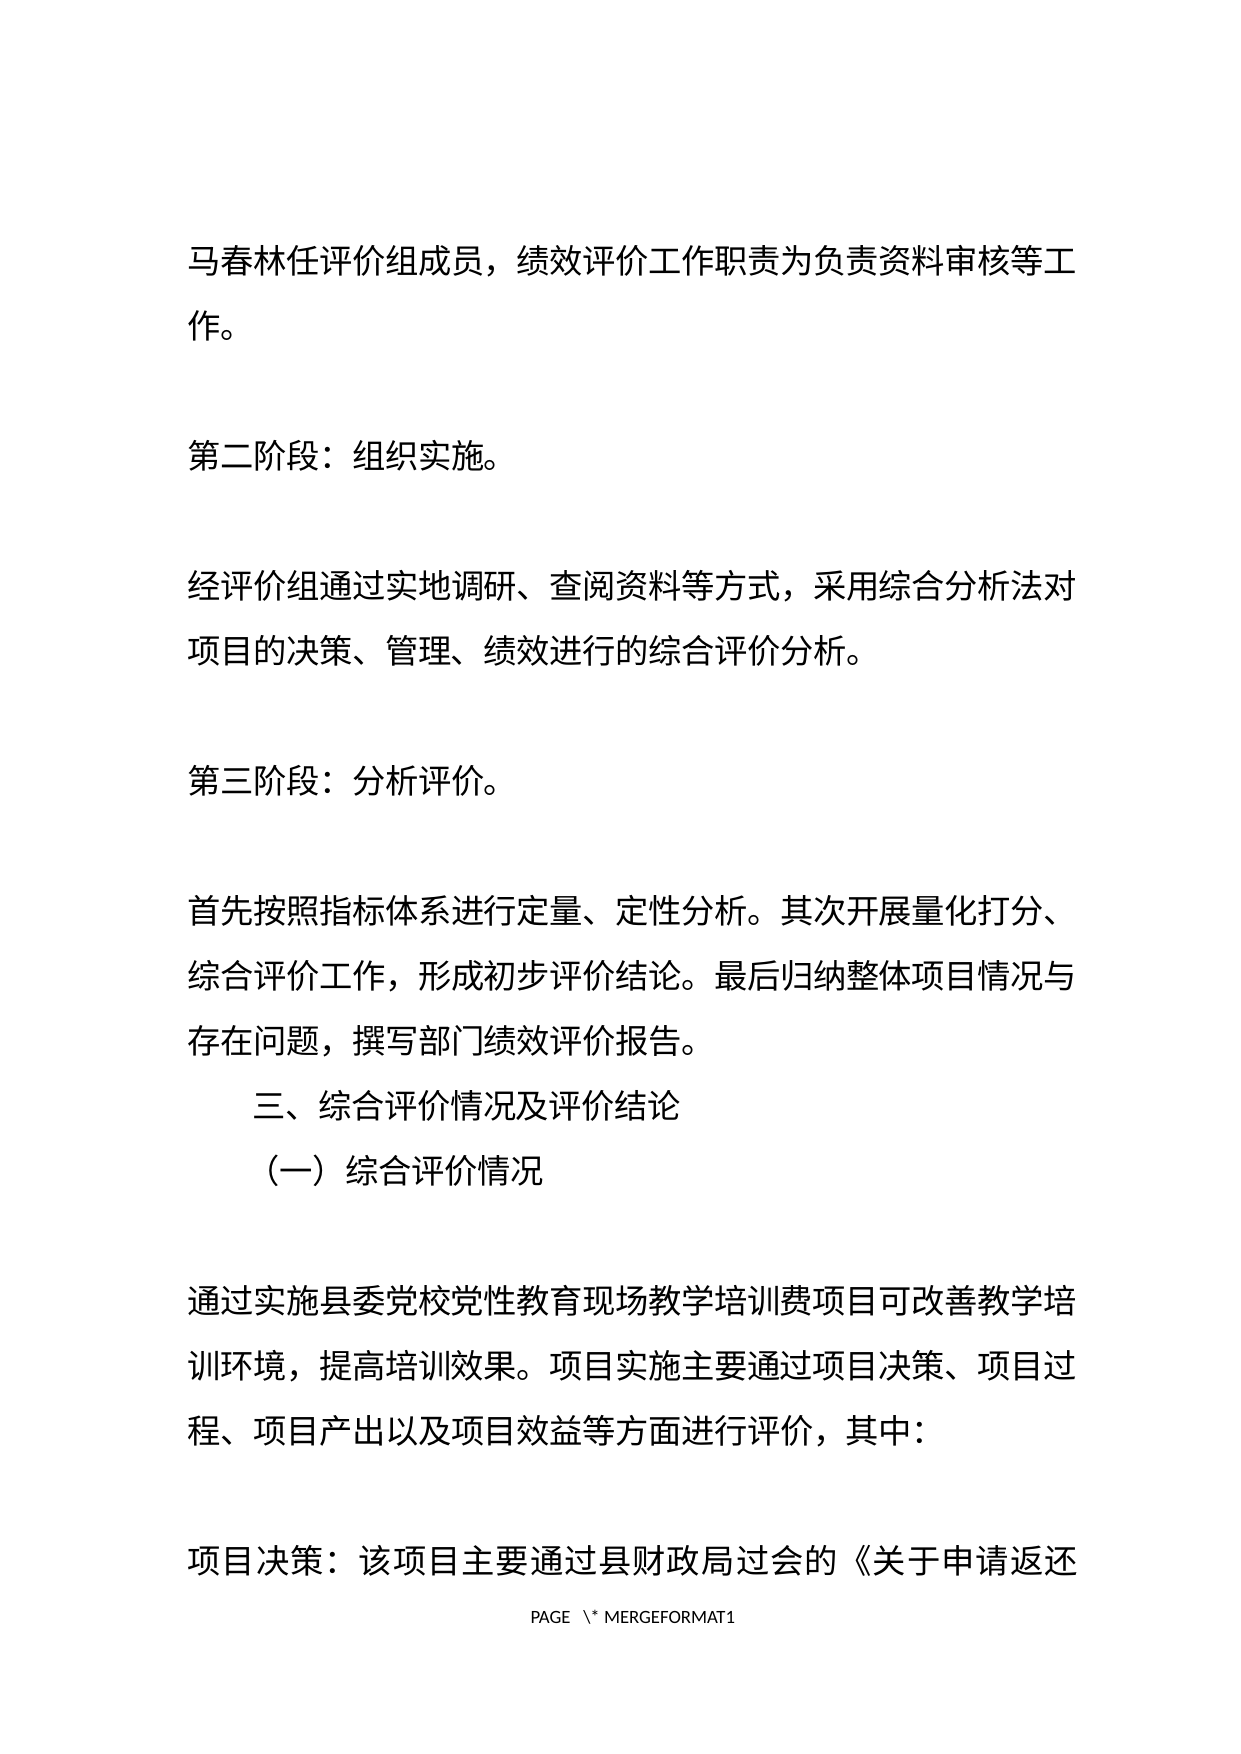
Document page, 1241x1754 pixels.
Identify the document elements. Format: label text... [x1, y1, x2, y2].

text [187, 1137, 1078, 1592]
text 三、综合评价情况及评价结论 [187, 1072, 1078, 1137]
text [187, 162, 1078, 1072]
